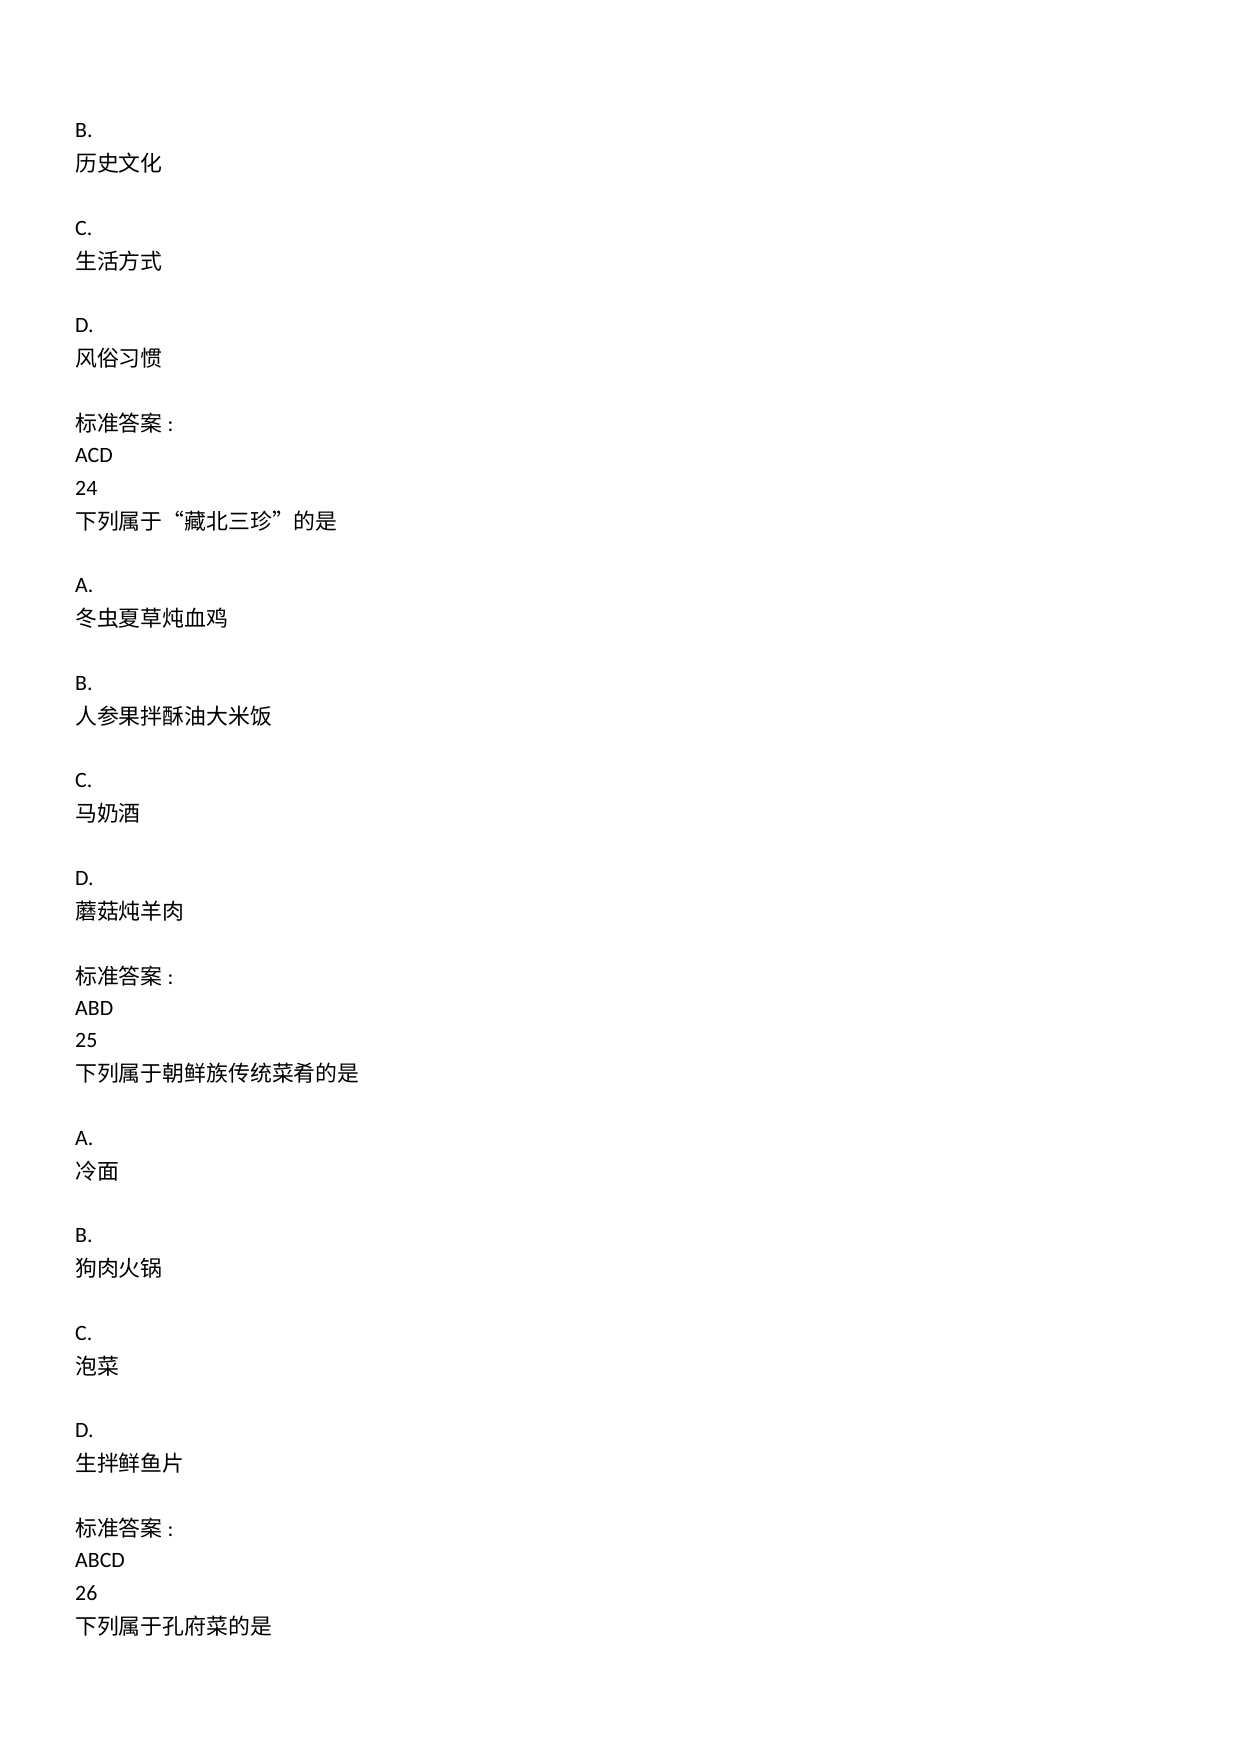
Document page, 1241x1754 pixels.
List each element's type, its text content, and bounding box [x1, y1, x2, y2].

text 24 [75, 471, 1165, 503]
text B. [75, 1218, 1165, 1251]
text 人参果拌酥油大米饭 [75, 698, 1165, 731]
text ABCD [75, 1543, 1165, 1576]
text 下列属于朝鲜族传统菜肴的是 [75, 1056, 1165, 1088]
text B. [75, 666, 1165, 698]
text 26 [75, 1576, 1165, 1608]
text 标准答案 : [75, 958, 1165, 991]
text D. [75, 861, 1165, 893]
text 历史文化 [75, 146, 1165, 178]
text C. [75, 211, 1165, 243]
text 标准答案 : [75, 406, 1165, 438]
text 马奶酒 [75, 796, 1165, 828]
text D. [75, 308, 1165, 341]
text 蘑菇炖羊肉 [75, 893, 1165, 926]
text A. [75, 1121, 1165, 1153]
text C. [75, 1316, 1165, 1348]
text 生活方式 [75, 243, 1165, 276]
text B. [75, 113, 1165, 146]
text 下列属于“藏北三珍”的是 [75, 503, 1165, 536]
text A. [75, 568, 1165, 601]
text 狗肉火锅 [75, 1251, 1165, 1283]
text 冷面 [75, 1153, 1165, 1186]
text 标准答案 : [75, 1511, 1165, 1543]
text 风俗习惯 [75, 341, 1165, 373]
text 生拌鲜鱼片 [75, 1446, 1165, 1478]
text 冬虫夏草炖血鸡 [75, 601, 1165, 633]
text D. [75, 1413, 1165, 1446]
text C. [75, 763, 1165, 796]
text 25 [75, 1023, 1165, 1056]
text ACD [75, 438, 1165, 471]
text 下列属于孔府菜的是 [75, 1608, 1165, 1641]
text ABD [75, 991, 1165, 1023]
text 泡菜 [75, 1348, 1165, 1381]
